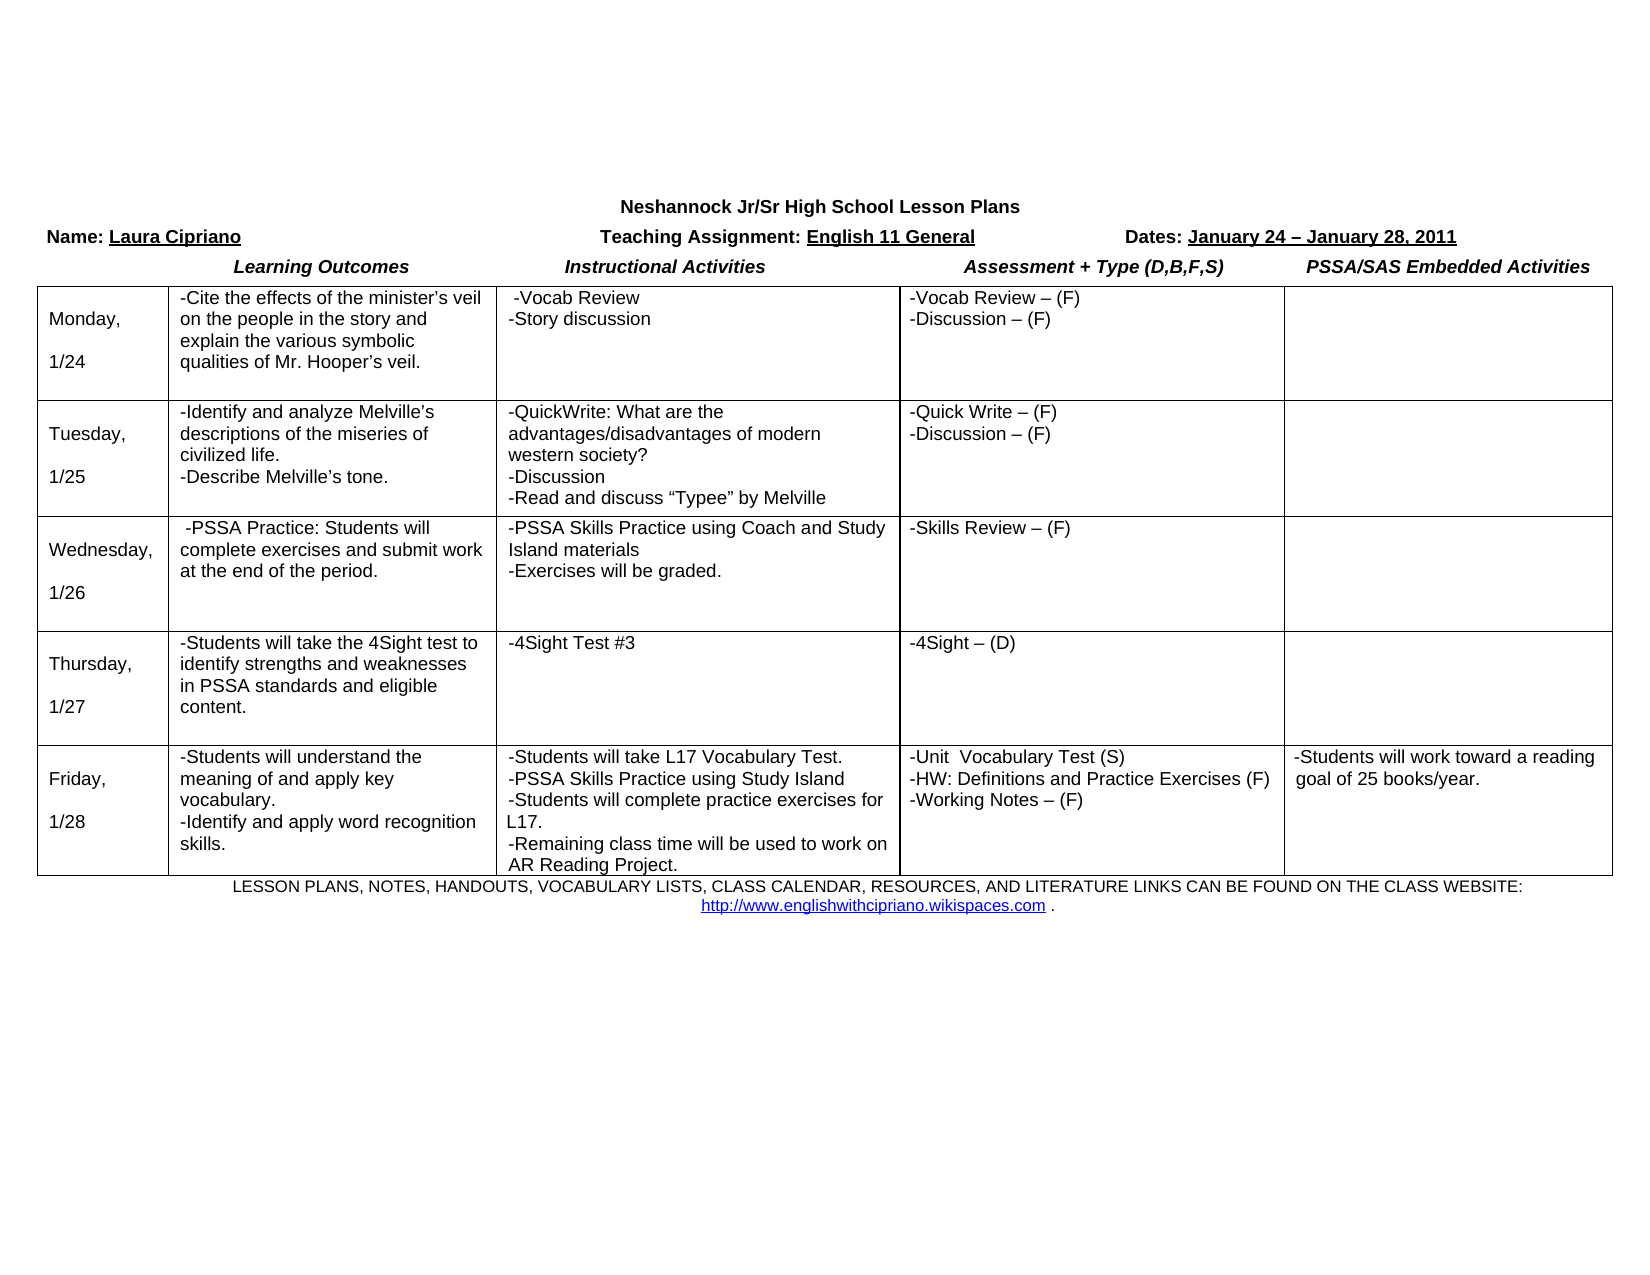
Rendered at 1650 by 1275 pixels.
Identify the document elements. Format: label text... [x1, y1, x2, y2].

table_header -Vocab Review -Story discussion [497, 287, 899, 400]
table_cell Tuesday, 1/25 [38, 401, 168, 516]
text Learning Outcomes Instructional Activities Assessment + Type (D,B,F,S) PSSA/SAS Embedded Activities [150, 256, 1594, 277]
table_header -Cite the effects of the minister’s veil on the people in the story and explain the various symbolic qualities of Mr. Hooper’s veil. [169, 287, 496, 400]
text Neshannock Jr/Sr High School Lesson Plans [47, 196, 1594, 217]
text http://www.englishwithcipriano.wikispaces.com . [162, 896, 1594, 915]
table_header [1285, 287, 1612, 400]
table_cell -Students will take L17 Vocabulary Test. -PSSA Skills Practice using Study Island -Students will complete practice exercises for L17. -Remaining class time will be used to work on AR Reading Project. [497, 746, 899, 875]
text LESSON PLANS, NOTES, HANDOUTS, VOCABULARY LISTS, CLASS CALENDAR, RESOURCES, AND LITERATURE LINKS CAN BE FOUND ON THE CLASS WEBSITE: [162, 876, 1594, 896]
table_cell [1285, 632, 1612, 745]
table_cell -PSSA Practice: Students will complete exercises and submit work at the end of the period. [169, 517, 496, 631]
table_header -Vocab Review – (F) -Discussion – (F) [901, 287, 1284, 400]
table_cell Wednesday, 1/26 [38, 517, 168, 631]
table_cell -Identify and analyze Melville’s descriptions of the miseries of civilized life. -Describe Melville’s tone. [169, 401, 496, 516]
table_cell -Students will take the 4Sight test to identify strengths and weaknesses in PSSA standards and eligible content. [169, 632, 496, 745]
table_cell [1285, 401, 1612, 516]
table_cell -Students will work toward a reading goal of 25 books/year. [1285, 746, 1612, 875]
table_cell -Skills Review – (F) [901, 517, 1284, 631]
table_cell Friday, 1/28 [38, 746, 168, 875]
table_cell -Students will understand the meaning of and apply key vocabulary. -Identify and apply word recognition skills. [169, 746, 496, 875]
table_header Monday, 1/24 [38, 287, 168, 400]
table_cell -4Sight – (D) [901, 632, 1284, 745]
table_cell -Quick Write – (F) -Discussion – (F) [901, 401, 1284, 516]
table_cell [1285, 517, 1612, 631]
table_cell -QuickWrite: What are the advantages/disadvantages of modern western society? -Discussion -Read and discuss “Typee” by Melville [497, 401, 899, 516]
table_cell -4Sight Test #3 [497, 632, 899, 745]
table_cell -Unit Vocabulary Test (S) -HW: Definitions and Practice Exercises (F) -Working Notes – (F) [901, 746, 1284, 875]
table_cell Thursday, 1/27 [38, 632, 168, 745]
text Name: Laura Cipriano Teaching Assignment: English 11 General Dates: January 24 – January 28, 2011 [37, 226, 1594, 247]
table_cell -PSSA Skills Practice using Coach and Study Island materials -Exercises will be graded. [497, 517, 899, 631]
